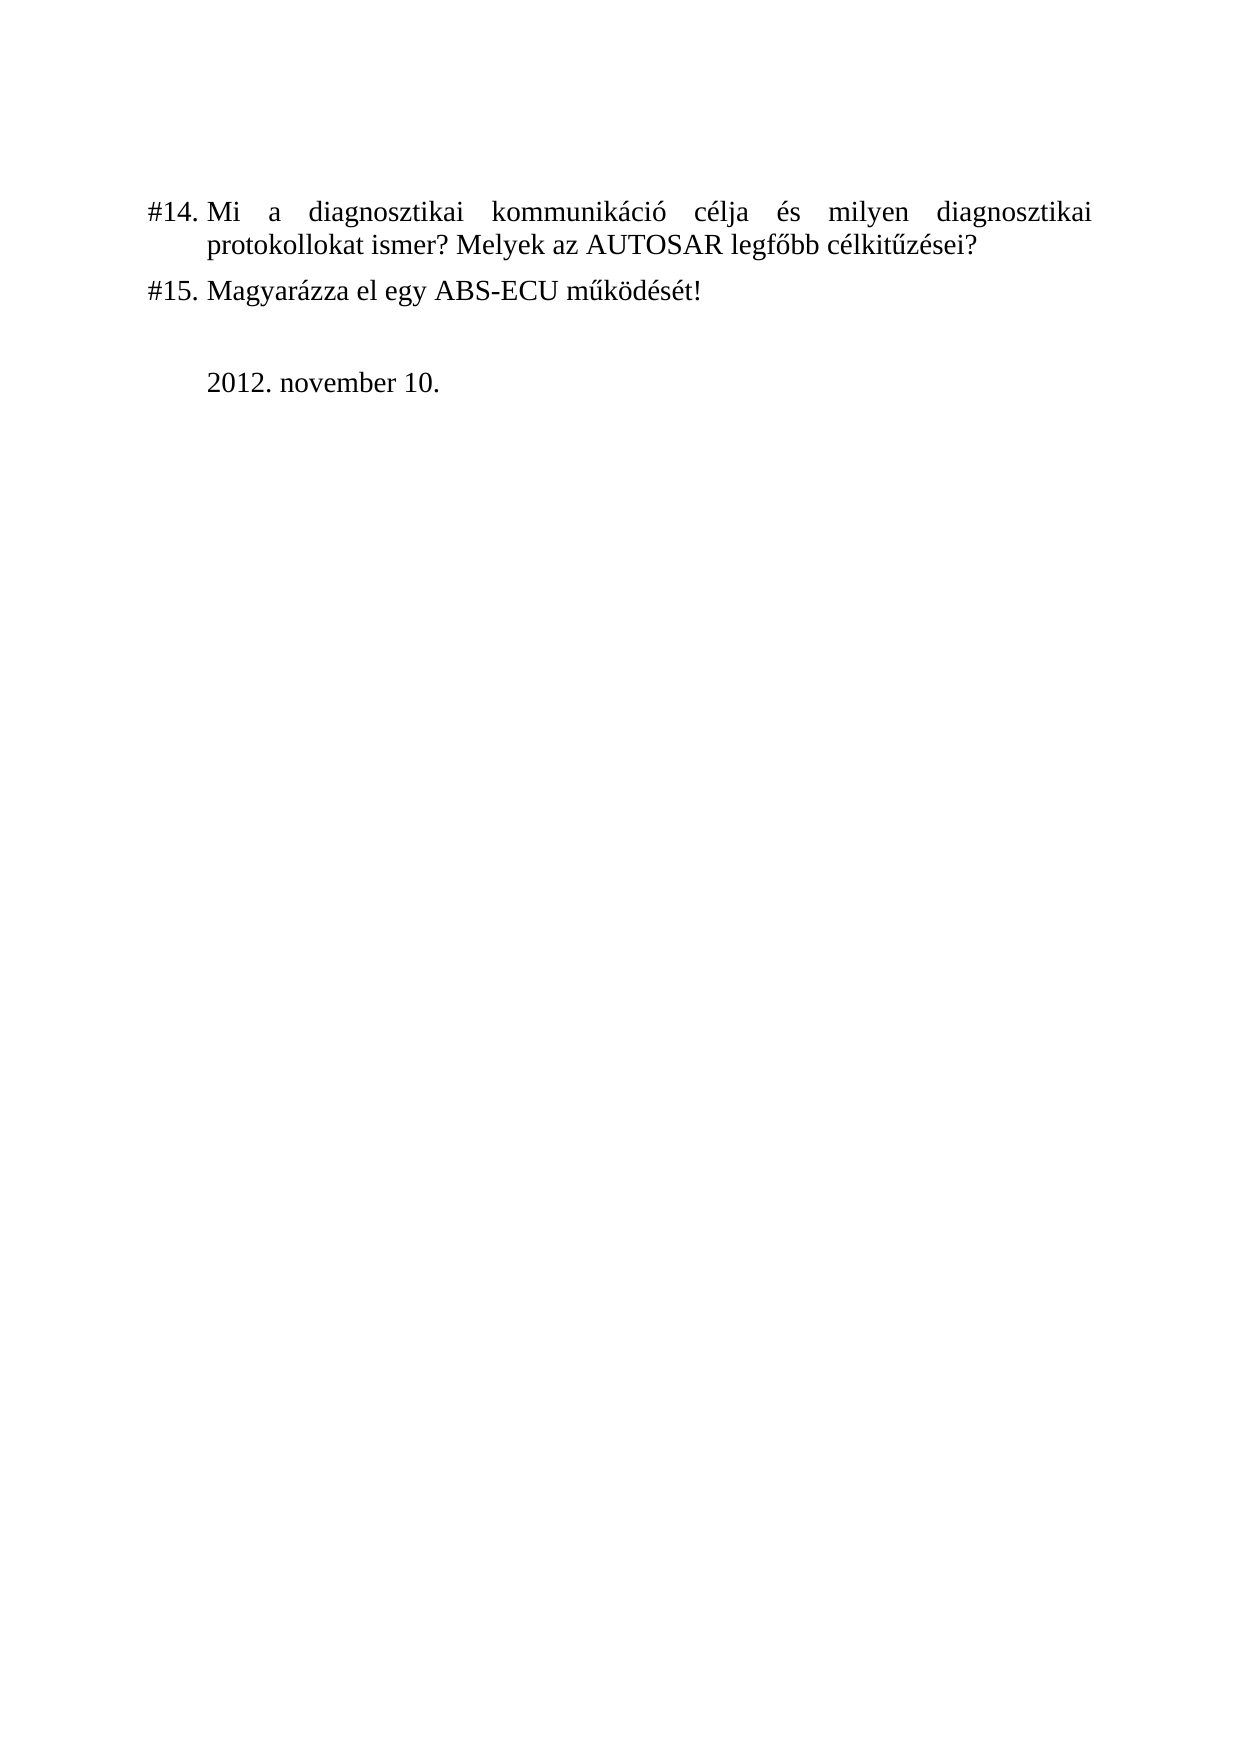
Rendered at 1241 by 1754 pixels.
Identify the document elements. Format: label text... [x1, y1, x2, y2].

list Magyarázza el egy ABS-ECU működését! [148, 273, 1093, 307]
list Mi a diagnosztikai kommunikáció célja és milyen diagnosztikai protokollokat ismer? Melyek az AUTOSAR legfőbb célkitűzései? [148, 194, 1093, 261]
text 2012. november 10. [207, 365, 1093, 399]
